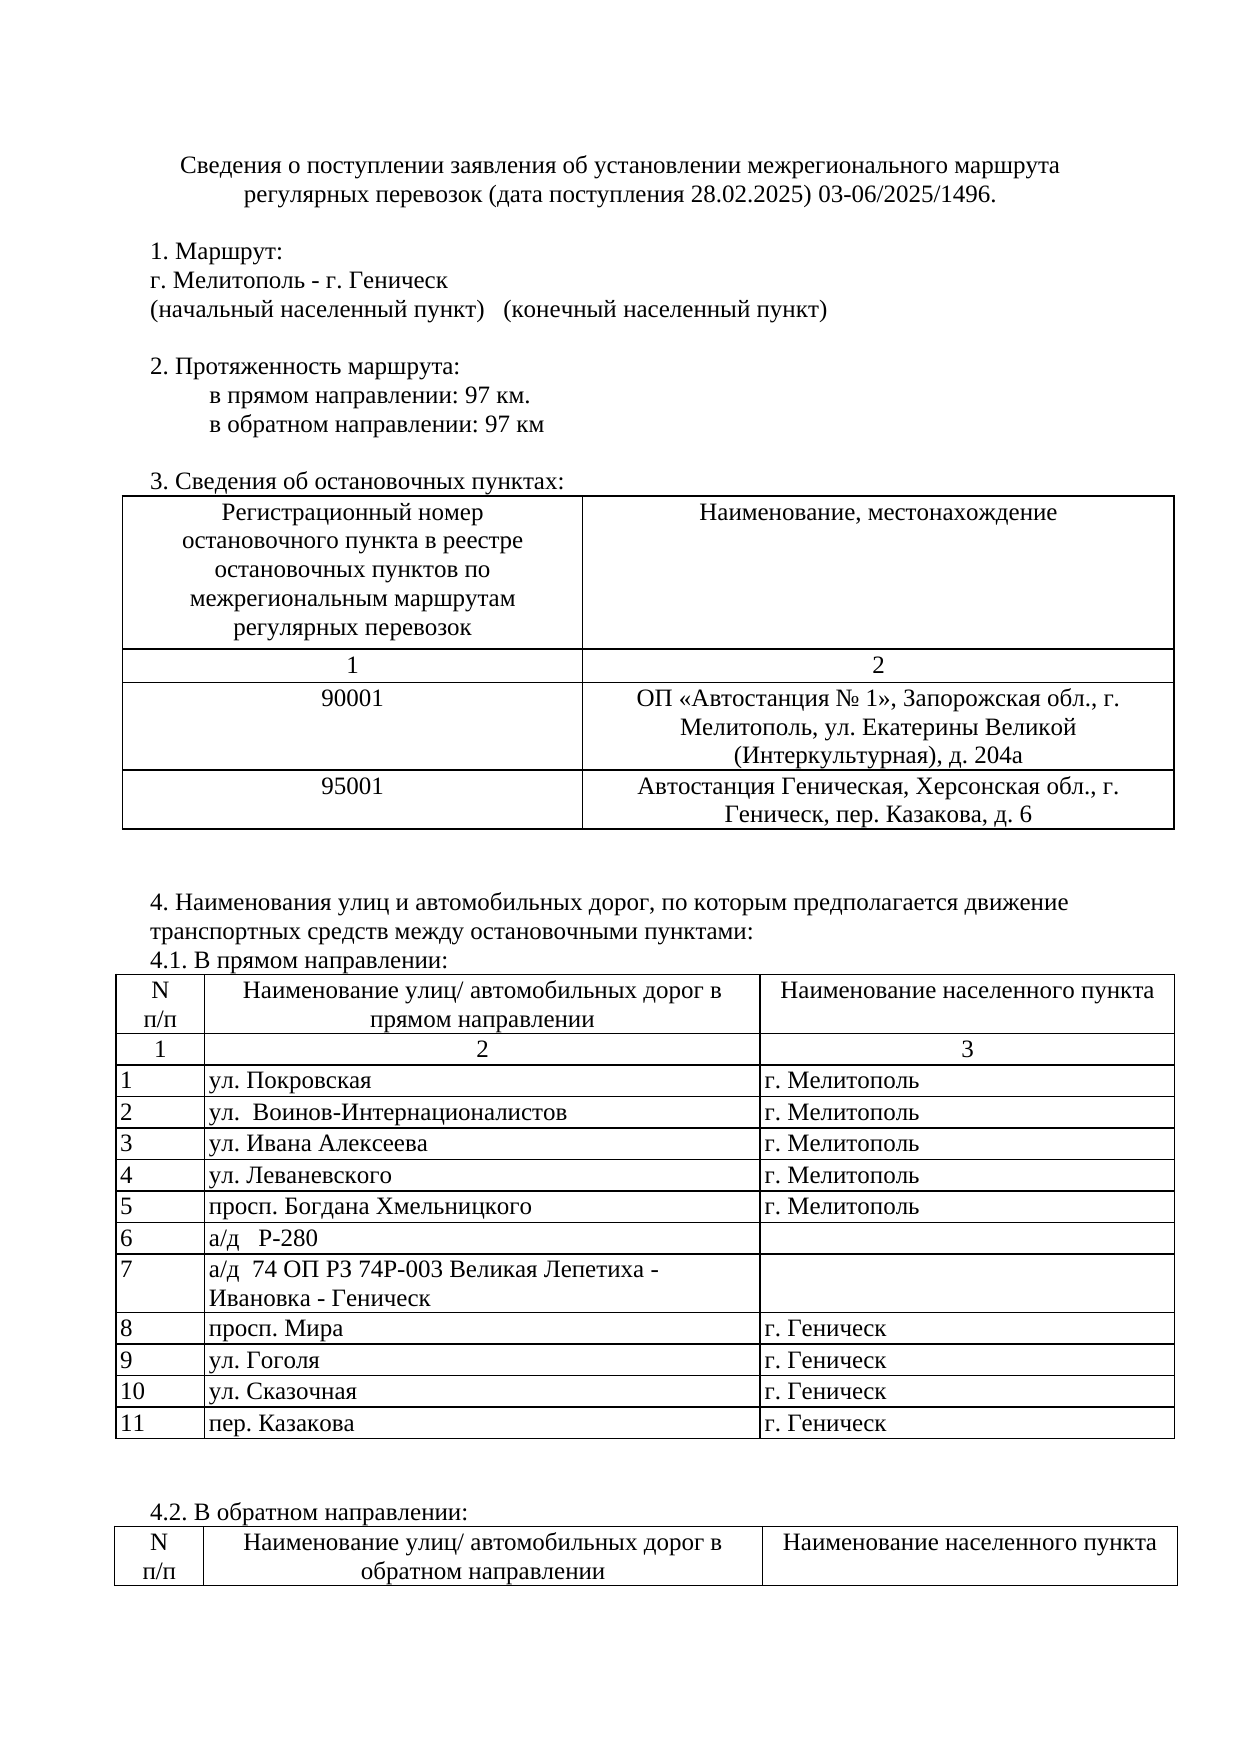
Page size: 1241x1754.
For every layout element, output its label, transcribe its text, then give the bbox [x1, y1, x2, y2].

table_cell ОП «Автостанция № 1», Запорожская обл., г. Мелитополь, ул. Екатерины Великой (Интеркультурная), д. 204а [583, 683, 1173, 769]
text в обратном направлении: 97 км [150, 409, 1090, 437]
table_header Наименование, местонахождение [583, 497, 1173, 648]
table_cell ул. Покровская [205, 1066, 759, 1096]
text в прямом направлении: 97 км. [150, 380, 1090, 409]
table_cell ул. Гоголя [205, 1345, 759, 1375]
table_cell г. Геническ [761, 1313, 1174, 1343]
table_header Наименование улиц/ автомобильных дорог в прямом направлении [205, 975, 759, 1033]
table_header N п/п [115, 1527, 203, 1584]
table_cell 2 [205, 1034, 759, 1064]
table_cell 1 [117, 1066, 204, 1096]
table_cell 1 [117, 1034, 204, 1064]
table_header Наименование улиц/ автомобильных дорог в обратном направлении [204, 1527, 762, 1584]
table_cell [761, 1223, 1174, 1253]
table_header Наименование населенного пункта [763, 1527, 1177, 1584]
table_cell Автостанция Геническая, Херсонская обл., г. Геническ, пер. Казакова, д. 6 [583, 771, 1173, 828]
table_cell а/д Р-280 [205, 1223, 759, 1253]
table_cell 3 [761, 1034, 1174, 1064]
table_cell ул. Сказочная [205, 1376, 759, 1406]
table_cell 2 [117, 1097, 204, 1127]
table_cell 3 [117, 1129, 204, 1158]
table_cell 9 [117, 1345, 204, 1375]
table_cell ул. Леваневского [205, 1160, 759, 1190]
table_cell [761, 1255, 1174, 1312]
table_cell а/д 74 ОП РЗ 74Р-003 Великая Лепетиха - Ивановка - Геническ [205, 1255, 759, 1312]
table_header Регистрационный номер остановочного пункта в реестре остановочных пунктов по межрегиональным маршрутам регулярных перевозок [123, 497, 582, 648]
table_cell 1 [123, 650, 582, 681]
table_cell 95001 [123, 771, 582, 828]
table_cell 4 [117, 1160, 204, 1190]
table_cell 5 [117, 1192, 204, 1221]
text 3. Сведения об остановочных пунктах: [150, 466, 1090, 495]
text Сведения о поступлении заявления об установлении межрегионального маршрута регулярных перевозок (дата поступления 28.02.2025) 03-06/2025/1496. [150, 150, 1090, 207]
table_cell 10 [117, 1376, 204, 1406]
table_cell г. Мелитополь [761, 1129, 1174, 1158]
table_cell ул. Воинов-Интернационалистов [205, 1097, 759, 1127]
table_header Наименование населенного пункта [761, 975, 1174, 1033]
table_cell г. Мелитополь [761, 1066, 1174, 1096]
table_cell пер. Казакова [205, 1408, 759, 1438]
text (начальный населенный пункт) (конечный населенный пункт) [150, 294, 1090, 322]
table_cell г. Мелитополь [761, 1160, 1174, 1190]
table_cell г. Геническ [761, 1345, 1174, 1375]
table_cell 8 [117, 1313, 204, 1343]
table_cell г. Мелитополь [761, 1097, 1174, 1127]
table_cell г. Мелитополь [761, 1192, 1174, 1221]
table_cell 90001 [123, 683, 582, 769]
text 4.2. В обратном направлении: [150, 1497, 1090, 1526]
table_cell 7 [117, 1255, 204, 1312]
table_cell г. Геническ [761, 1408, 1174, 1438]
table_cell ул. Ивана Алексеева [205, 1129, 759, 1158]
text 4. Наименования улиц и автомобильных дорог, по которым предполагается движение транспортных средств между остановочными пунктами: [150, 887, 1090, 945]
text 4.1. В прямом направлении: [150, 945, 1090, 973]
table_cell 2 [583, 650, 1173, 681]
table_cell г. Геническ [761, 1376, 1174, 1406]
table_cell 11 [117, 1408, 204, 1438]
table_cell 6 [117, 1223, 204, 1253]
text 2. Протяженность маршрута: [150, 351, 1090, 380]
text г. Мелитополь - г. Геническ [150, 265, 1090, 294]
text 1. Маршрут: [150, 236, 1090, 265]
table_header N п/п [117, 975, 204, 1033]
table_cell просп. Богдана Хмельницкого [205, 1192, 759, 1221]
table_cell просп. Мира [205, 1313, 759, 1343]
